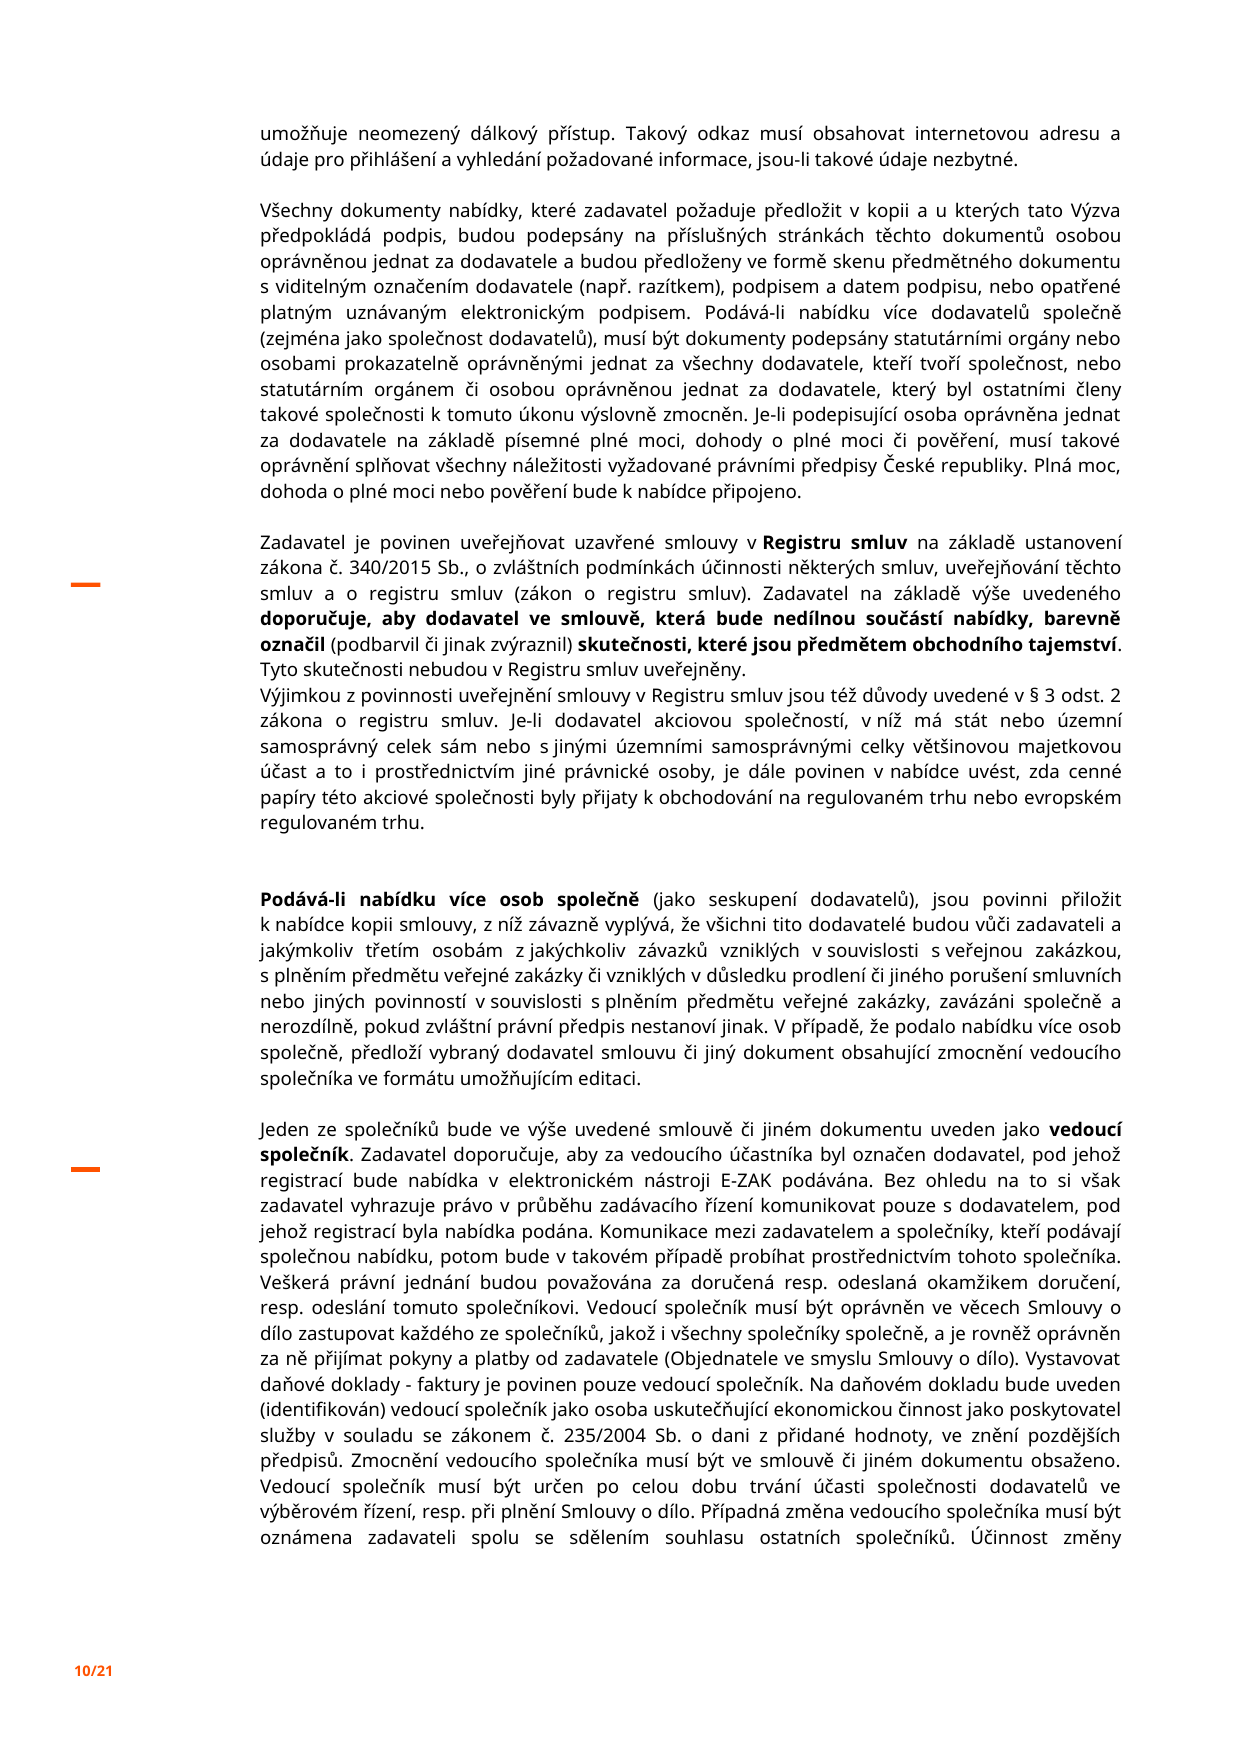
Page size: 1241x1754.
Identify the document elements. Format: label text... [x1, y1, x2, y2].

text Zadavatel je povinen uveřejňovat uzavřené smlouvy v Registru smluv na základě ustanovení zákona č. 340/2015 Sb., o zvláštních podmínkách účinnosti některých smluv, uveřejňování těchto smluv a o registru smluv (zákon o registru smluv). Zadavatel na základě výše uvedeného doporučuje, aby dodavatel ve smlouvě, která bude nedílnou součástí nabídky, barevně označil (podbarvil či jinak zvýraznil) skutečnosti, které jsou předmětem obchodního tajemství. Tyto skutečnosti nebudou v Registru smluv uveřejněny. [260, 529, 1122, 682]
text Výjimkou z povinnosti uveřejnění smlouvy v Registru smluv jsou též důvody uvedené v § 3 odst. 2 zákona o registru smluv. Je-li dodavatel akciovou společností, v níž má stát nebo územní samosprávný celek sám nebo s jinými územními samosprávnými celky většinovou majetkovou účast a to i prostřednictvím jiné právnické osoby, je dále povinen v nabídce uvést, zda cenné papíry této akciové společnosti byly přijaty k obchodování na regulovaném trhu nebo evropském regulovaném trhu. [260, 682, 1122, 835]
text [260, 1116, 1122, 1550]
text Podává-li nabídku více osob společně (jako seskupení dodavatelů), jsou povinni přiložit k nabídce kopii smlouvy, z níž závazně vyplývá, že všichni tito dodavatelé budou vůči zadavateli a jakýmkoliv třetím osobám z jakýchkoliv závazků vzniklých v souvislosti s veřejnou zakázkou, s plněním předmětu veřejné zakázky či vzniklých v důsledku prodlení či jiného porušení smluvních nebo jiných povinností v souvislosti s plněním předmětu veřejné zakázky, zavázáni společně a nerozdílně, pokud zvláštní právní předpis nestanoví jinak. V případě, že podalo nabídku více osob společně, předloží vybraný dodavatel smlouvu či jiný dokument obsahující zmocnění vedoucího společníka ve formátu umožňujícím editaci. [260, 886, 1122, 1090]
text Všechny dokumenty nabídky, které zadavatel požaduje předložit v kopii a u kterých tato Výzva předpokládá podpis, budou podepsány na příslušných stránkách těchto dokumentů osobou oprávněnou jednat za dodavatele a budou předloženy ve formě skenu předmětného dokumentu s viditelným označením dodavatele (např. razítkem), podpisem a datem podpisu, nebo opatřené platným uznávaným elektronickým podpisem. Podává-li nabídku více dodavatelů společně (zejména jako společnost dodavatelů), musí být dokumenty podepsány statutárními orgány nebo osobami prokazatelně oprávněnými jednat za všechny dodavatele, kteří tvoří společnost, nebo statutárním orgánem či osobou oprávněnou jednat za dodavatele, který byl ostatními členy takové společnosti k tomuto úkonu výslovně zmocněn. Je-li podepisující osoba oprávněna jednat za dodavatele na základě písemné plné moci, dohody o plné moci či pověření, musí takové oprávnění splňovat všechny náležitosti vyžadované právními předpisy České republiky. Plná moc, dohoda o plné moci nebo pověření bude k nabídce připojeno. [260, 197, 1122, 503]
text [260, 121, 1122, 172]
